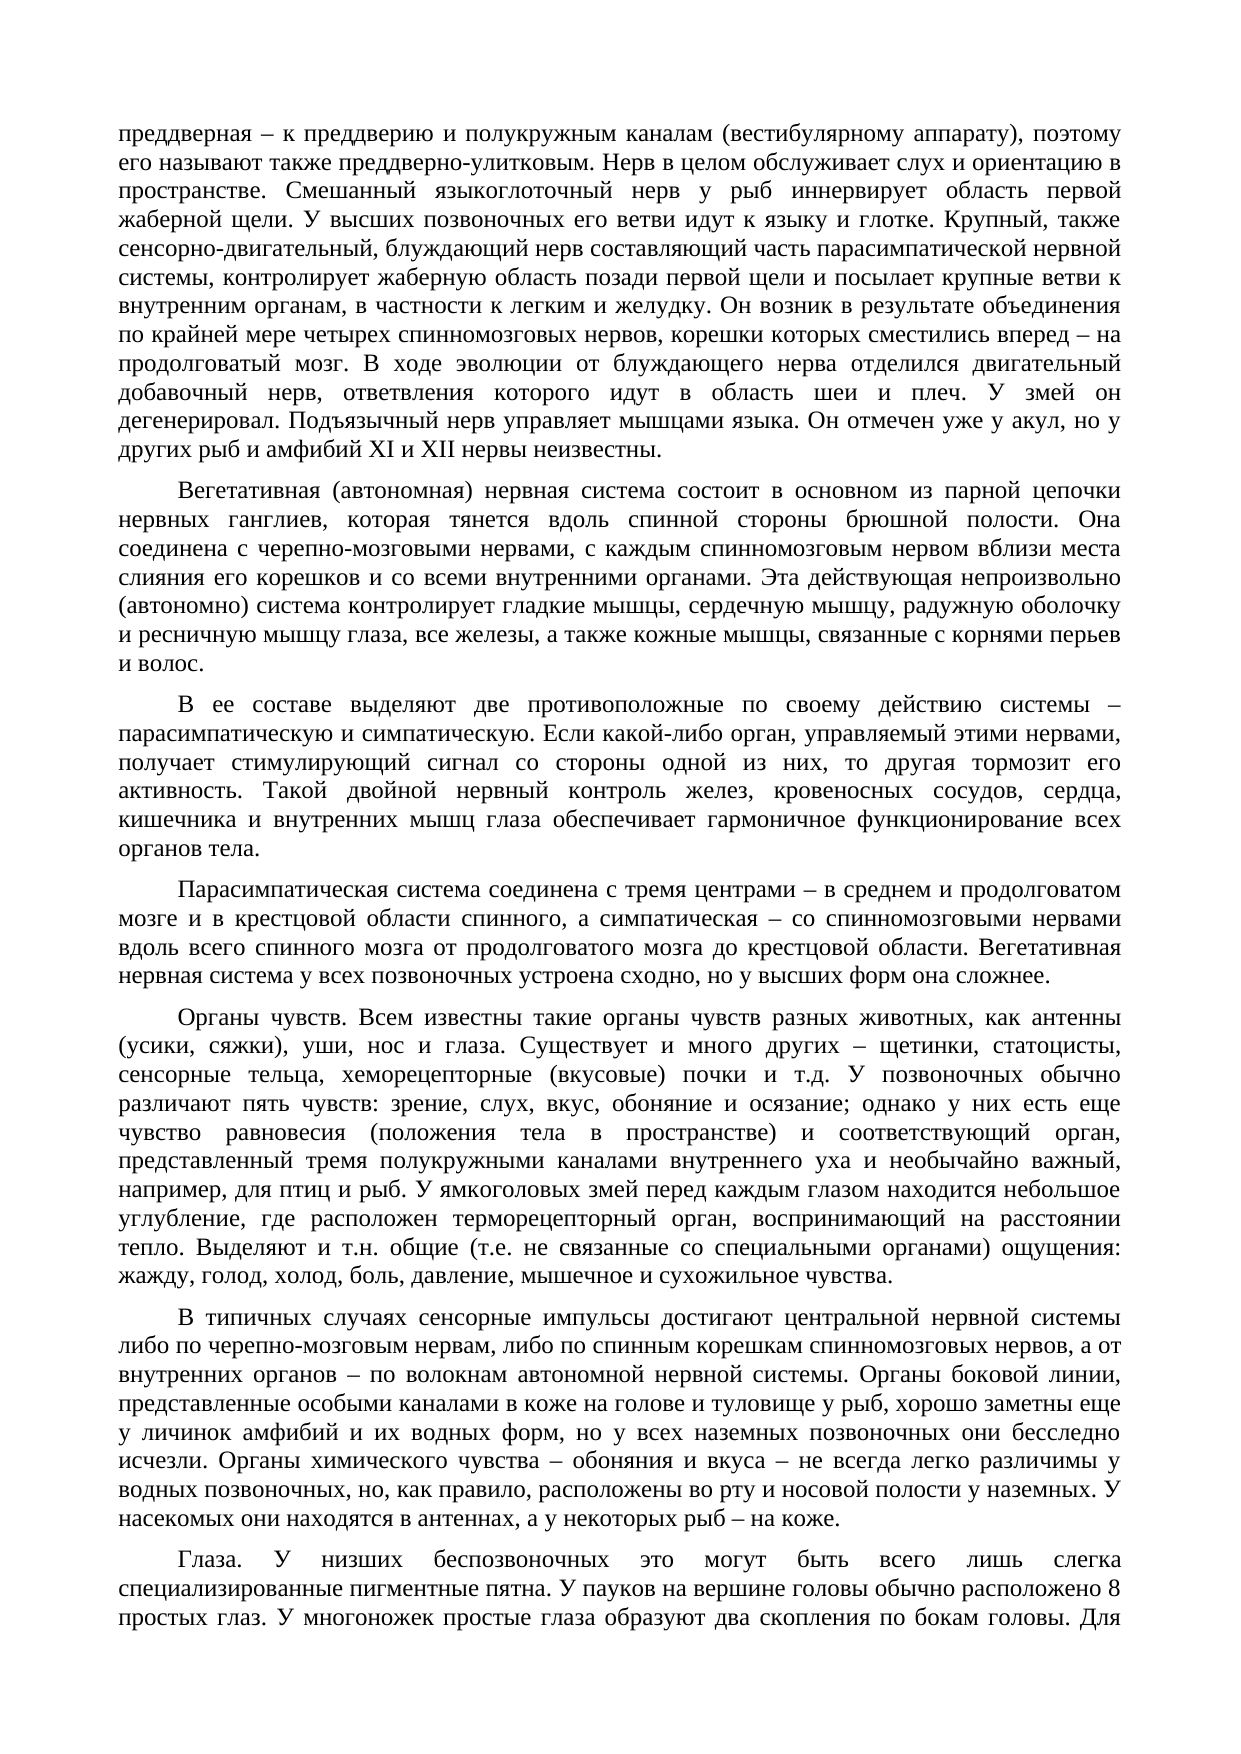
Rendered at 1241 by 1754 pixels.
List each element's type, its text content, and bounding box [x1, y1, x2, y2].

text В ее составе выделяют две противоположные по своему действию системы – парасимпатическую и симпатическую. Если какой-либо орган, управляемый этими нервами, получает стимулирующий сигнал со стороны одной из них, то другая тормозит его активность. Такой двойной нервный контроль желез, кровеносных сосудов, сердца, кишечника и внутренних мышц глаза обеспечивает гармоничное функционирование всех органов тела. [118, 689, 1122, 862]
text Парасимпатическая система соединена с тремя центрами – в среднем и продолговатом мозге и в крестцовой области спинного, а симпатическая – со спинномозговыми нервами вдоль всего спинного мозга от продолговатого мозга до крестцовой области. Вегетативная нервная система у всех позвоночных устроена сходно, но у высших форм она сложнее. [118, 874, 1122, 989]
text Вегетативная (автономная) нервная система состоит в основном из парной цепочки нервных ганглиев, которая тянется вдоль спинной стороны брюшной полости. Она соединена с черепно-мозговыми нервами, с каждым спинномозговым нервом вблизи места слияния его корешков и со всеми внутренними органами. Эта действующая непроизвольно (автономно) система контролирует гладкие мышцы, сердечную мышцу, радужную оболочку и ресничную мышцу глаза, все железы, а также кожные мышцы, связанные с корнями перьев и волос. [118, 476, 1122, 677]
text Органы чувств. Всем известны такие органы чувств разных животных, как антенны (усики, сяжки), уши, нос и глаза. Существует и много других – щетинки, статоцисты, сенсорные тельца, хеморецепторные (вкусовые) почки и т.д. У позвоночных обычно различают пять чувств: зрение, слух, вкус, обоняние и осязание; однако у них есть еще чувство равновесия (положения тела в пространстве) и соответствующий орган, представленный тремя полукружными каналами внутреннего уха и необычайно важный, например, для птиц и рыб. У ямкоголовых змей перед каждым глазом находится небольшое углубление, где расположен терморецепторный орган, воспринимающий на расстоянии тепло. Выделяют и т.н. общие (т.е. не связанные со специальными органами) ощущения: жажду, голод, холод, боль, давление, мышечное и сухожильное чувства. [118, 1002, 1122, 1289]
text В типичных случаях сенсорные импульсы достигают центральной нервной системы либо по черепно-мозговым нервам, либо по спинным корешкам спинномозговых нервов, а от внутренних органов – по волокнам автономной нервной системы. Органы боковой линии, представленные особыми каналами в коже на голове и туловище у рыб, хорошо заметны еще у личинок амфибий и их водных форм, но у всех наземных позвоночных они бесследно исчезли. Органы химического чувства – обоняния и вкуса – не всегда легко различимы у водных позвоночных, но, как правило, расположены во рту и носовой полости у наземных. У насекомых они находятся в антеннах, а у некоторых рыб – на коже. [118, 1302, 1122, 1532]
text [118, 1544, 1122, 1631]
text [118, 118, 1122, 463]
